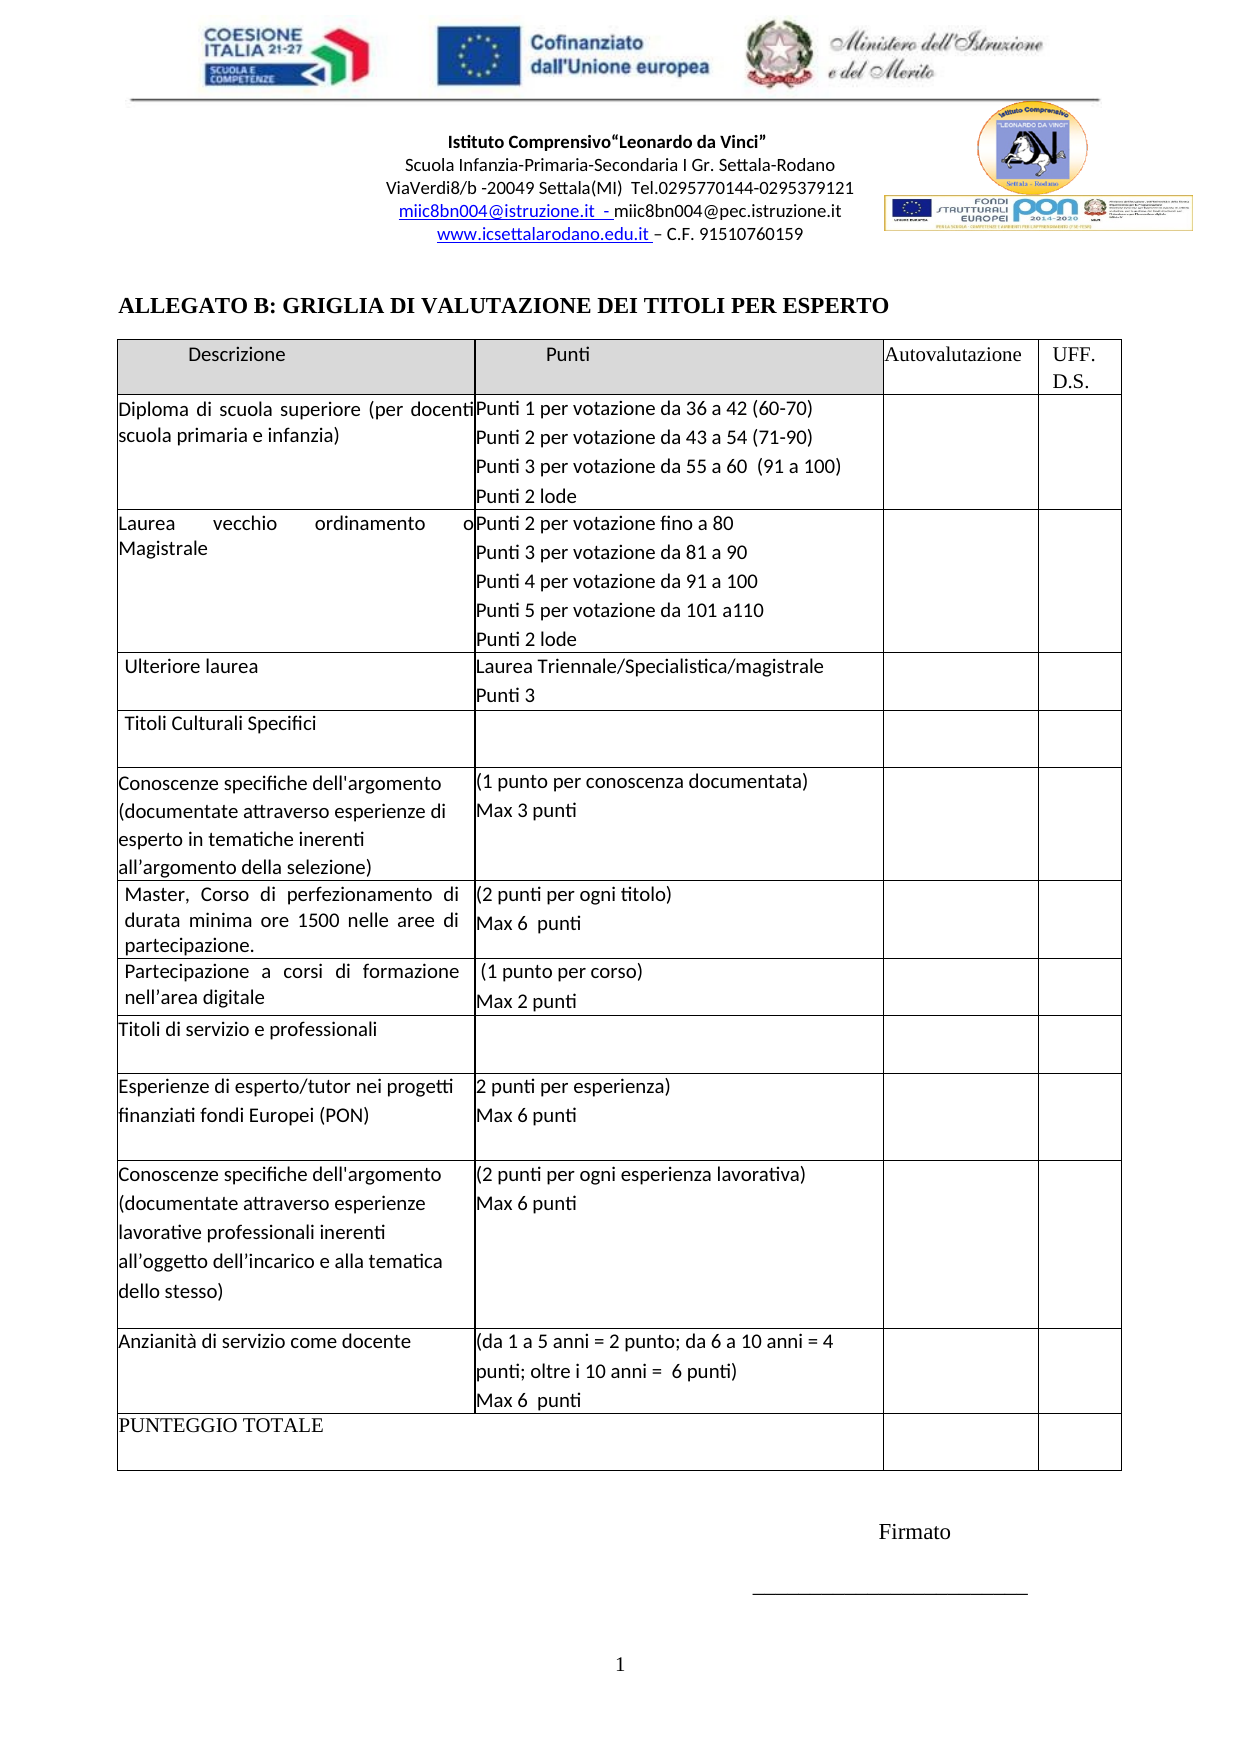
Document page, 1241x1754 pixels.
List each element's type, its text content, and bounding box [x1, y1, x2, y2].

table_cell Titoli di servizio e professionali [118, 1016, 474, 1072]
table_header Punti [476, 340, 883, 394]
table_cell [1039, 768, 1121, 880]
table_cell Laurea vecchio ordinamento o Magistrale [118, 510, 474, 652]
table_cell [884, 711, 1038, 767]
table_cell Laurea Triennale/Specialistica/magistrale Punti 3 [476, 653, 883, 709]
table_cell [884, 1414, 1038, 1470]
table_cell [1039, 653, 1121, 709]
table_cell [1039, 1074, 1121, 1160]
text Scuola Infanzia-Primaria-Secondaria I Gr. Settala-Rodano [118, 153, 1122, 176]
table_cell [476, 711, 883, 767]
table_cell Master, Corso di perfezionamento di durata minima ore 1500 nelle aree di partecipazione. [118, 881, 474, 958]
table_cell [1039, 395, 1121, 509]
table_header Descrizione [118, 340, 474, 394]
table_cell (da 1 a 5 anni = 2 punto; da 6 a 10 anni = 4 punti; oltre i 10 anni = 6 punti) Max 6 punti [476, 1329, 883, 1412]
table_cell [884, 510, 1038, 652]
table_cell [476, 1016, 883, 1072]
text Istituto Comprensivo“Leonardo da Vinci” [118, 130, 1122, 153]
table_cell [884, 881, 1038, 958]
table_cell [1039, 711, 1121, 767]
table_cell [884, 1161, 1038, 1328]
table_header UFF. D.S. [1039, 340, 1121, 394]
table_cell [1039, 881, 1121, 958]
table_cell Partecipazione a corsi di formazione nell’area digitale [118, 959, 474, 1015]
picture [125, 15, 1102, 130]
table_cell [1039, 1414, 1121, 1470]
text www.icsettalarodano.edu.it – C.F. 91510760159 [118, 222, 1122, 245]
table_cell [884, 395, 1038, 509]
table_cell [1039, 959, 1121, 1015]
table_cell [1039, 510, 1121, 652]
table_cell Conoscenze specifiche dell'argomento (documentate attraverso esperienze lavorative professionali inerenti all’oggetto dell’incarico e alla tematica dello stesso) [118, 1161, 474, 1328]
table_cell Titoli Culturali Specifici [118, 711, 474, 767]
table_cell Punti 2 per votazione fino a 80 Punti 3 per votazione da 81 a 90 Punti 4 per votazione da 91 a 100 Punti 5 per votazione da 101 a110 Punti 2 lode [476, 510, 883, 652]
table_cell Punti 1 per votazione da 36 a 42 (60-70) Punti 2 per votazione da 43 a 54 (71-90) Punti 3 per votazione da 55 a 60 (91 a 100) Punti 2 lode [476, 395, 883, 509]
text Firmato [118, 1518, 1122, 1544]
table_cell [884, 1016, 1038, 1072]
table_cell [1039, 1329, 1121, 1412]
table_cell [884, 653, 1038, 709]
table_cell [884, 1074, 1038, 1160]
table_cell (1 punto per conoscenza documentata) Max 3 punti [476, 768, 883, 880]
text ________________________ [118, 1571, 1122, 1597]
table_cell (2 punti per ogni titolo) Max 6 punti [476, 881, 883, 958]
text miic8bn004@istruzione.it - miic8bn004@pec.istruzione.it [118, 199, 1122, 222]
table_cell (1 punto per corso) Max 2 punti [476, 959, 883, 1015]
table_cell Diploma di scuola superiore (per docenti scuola primaria e infanzia) [118, 395, 474, 509]
table_cell [884, 1329, 1038, 1412]
table_header Autovalutazione [884, 340, 1038, 394]
table_cell Ulteriore laurea [118, 653, 474, 709]
text ViaVerdi8/b -20049 Settala(MI) Tel.0295770144-0295379121 [118, 176, 1122, 199]
table_cell Conoscenze specifiche dell'argomento (documentate attraverso esperienze di esperto in tematiche inerenti all’argomento della selezione) [118, 768, 474, 880]
table_cell PUNTEGGIO TOTALE [118, 1414, 883, 1470]
text ALLEGATO B: GRIGLIA DI VALUTAZIONE DEI TITOLI PER ESPERTO [118, 292, 1122, 318]
table_cell [884, 768, 1038, 880]
table_cell [884, 959, 1038, 1015]
table_cell [1039, 1161, 1121, 1328]
picture [1122, 195, 1193, 231]
table_cell Anzianità di servizio come docente [118, 1329, 474, 1412]
table_cell 2 punti per esperienza) Max 6 punti [476, 1074, 883, 1160]
table_cell Esperienze di esperto/tutor nei progetti finanziati fondi Europei (PON) [118, 1074, 474, 1160]
table_cell [1039, 1016, 1121, 1072]
table_cell (2 punti per ogni esperienza lavorativa) Max 6 punti [476, 1161, 883, 1328]
